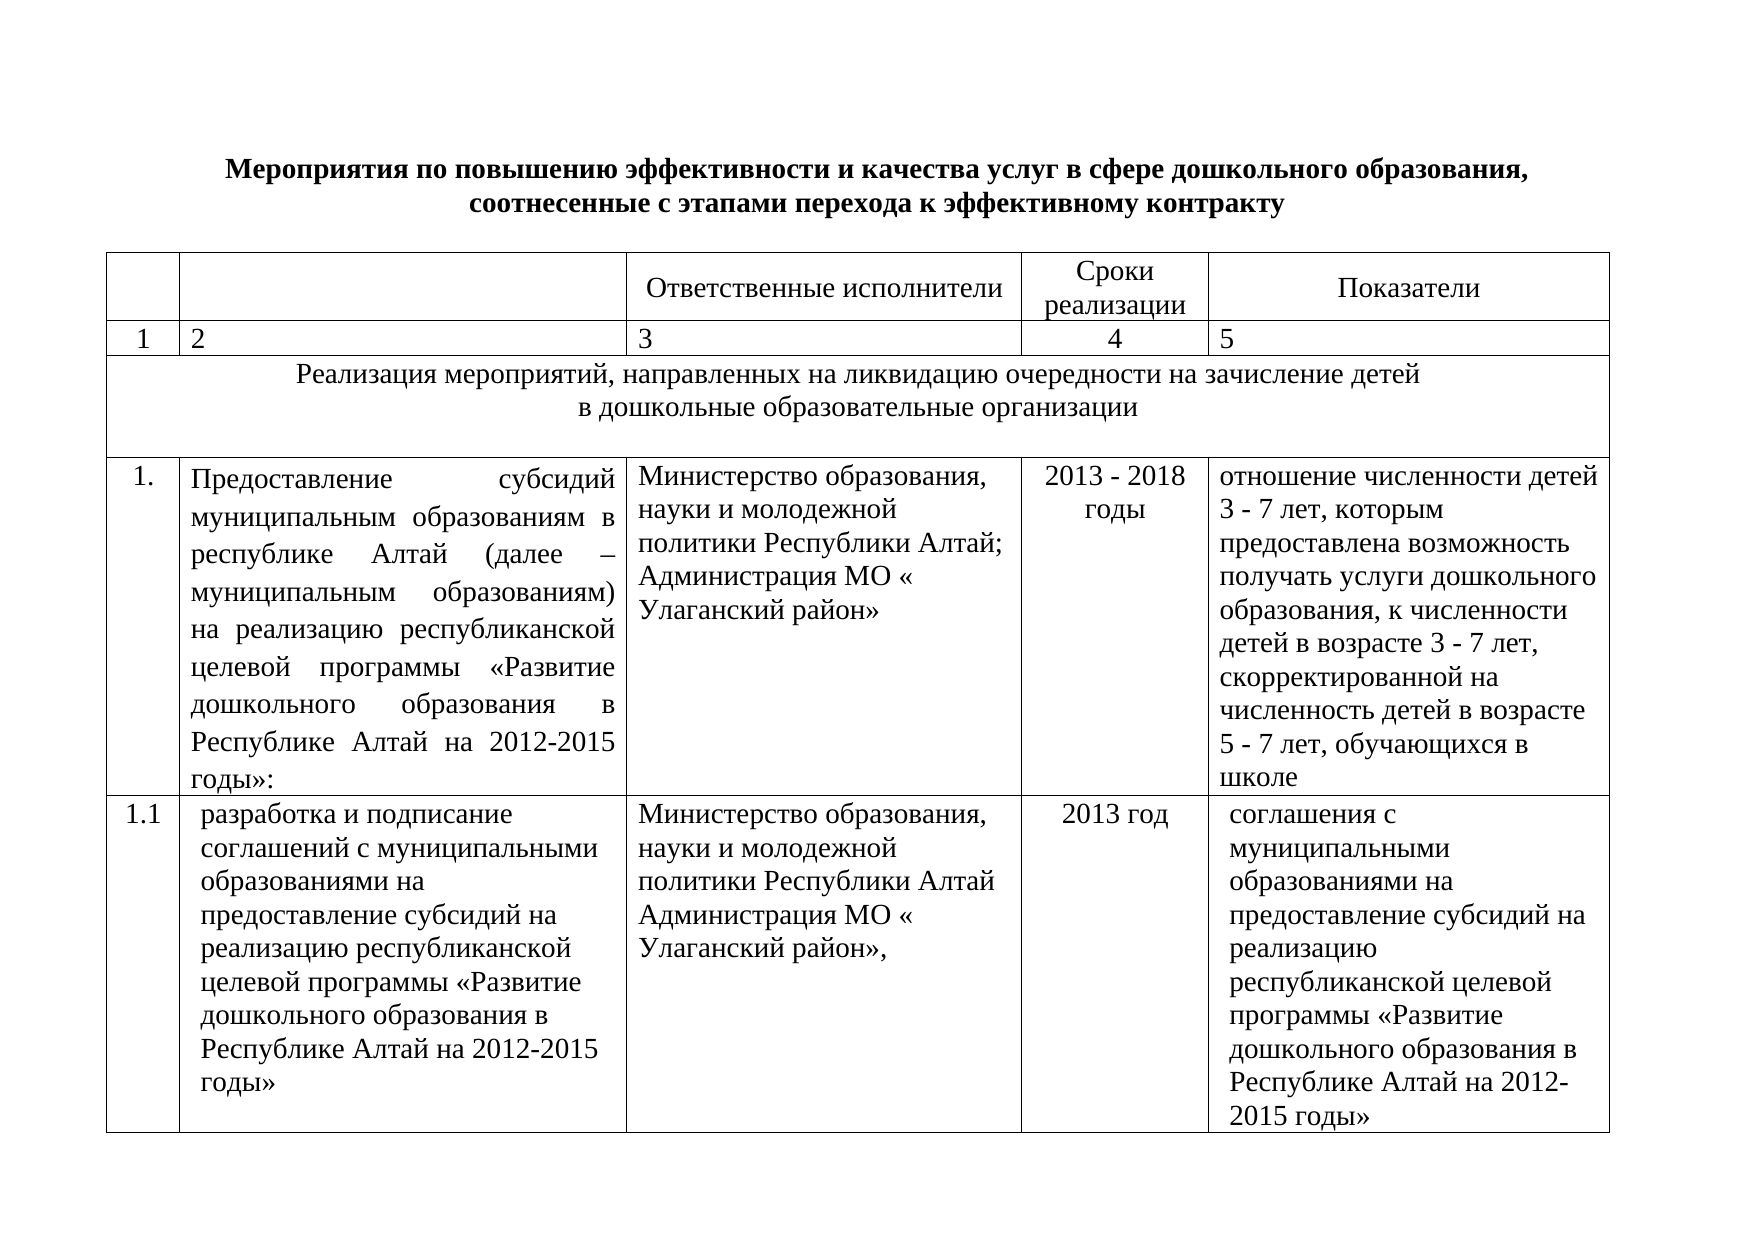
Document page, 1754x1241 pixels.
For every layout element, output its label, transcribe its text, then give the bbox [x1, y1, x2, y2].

table_cell соглашения с муниципальными образованиями на предоставление субсидий на реализацию республиканской целевой программы «Развитие дошкольного образования в Республике Алтай на 2012-2015 годы» [1209, 796, 1609, 1132]
table_cell Министерство образования, науки и молодежной политики Республики Алтай Администрация МО « Улаганский район», [627, 796, 1021, 1132]
text Мероприятия по повышению эффективности и качества услуг в сфере дошкольного образования, соотнесенные с этапами перехода к эффективному контракту [118, 152, 1636, 219]
table_cell 2 [180, 321, 626, 355]
table_header [107, 253, 179, 320]
table_cell 1 [107, 321, 179, 355]
table_cell 5 [1209, 321, 1609, 355]
table_cell Реализация мероприятий, направленных на ликвидацию очередности на зачисление детей в дошкольные образовательные организации [107, 356, 1609, 457]
table_header [180, 253, 626, 320]
table_cell 3 [627, 321, 1021, 355]
table_header Показатели [1209, 253, 1609, 320]
table_cell разработка и подписание соглашений с муниципальными образованиями на предоставление субсидий на реализацию республиканской целевой программы «Развитие дошкольного образования в Республике Алтай на 2012-2015 годы» [180, 796, 626, 1132]
table_cell 1. [107, 458, 179, 795]
table_cell отношение численности детей 3 - 7 лет, которым предоставлена возможность получать услуги дошкольного образования, к численности детей в возрасте 3 - 7 лет, скорректированной на численность детей в возрасте 5 - 7 лет, обучающихся в школе [1209, 458, 1609, 795]
table_cell 1.1 [107, 796, 179, 1132]
table_header Сроки реализации [1022, 253, 1208, 320]
table_header Ответственные исполнители [627, 253, 1021, 320]
table_cell 4 [1022, 321, 1208, 355]
table_cell 2013 - 2018 годы [1022, 458, 1208, 795]
table_cell 2013 год [1022, 796, 1208, 1132]
table_cell Министерство образования, науки и молодежной политики Республики Алтай; Администрация МО « Улаганский район» [627, 458, 1021, 795]
table_cell Предоставление субсидий муниципальным образованиям в республике Алтай (далее – муниципальным образованиям) на реализацию республиканской целевой программы «Развитие дошкольного образования в Республике Алтай на 2012-2015 годы»: [180, 458, 626, 795]
